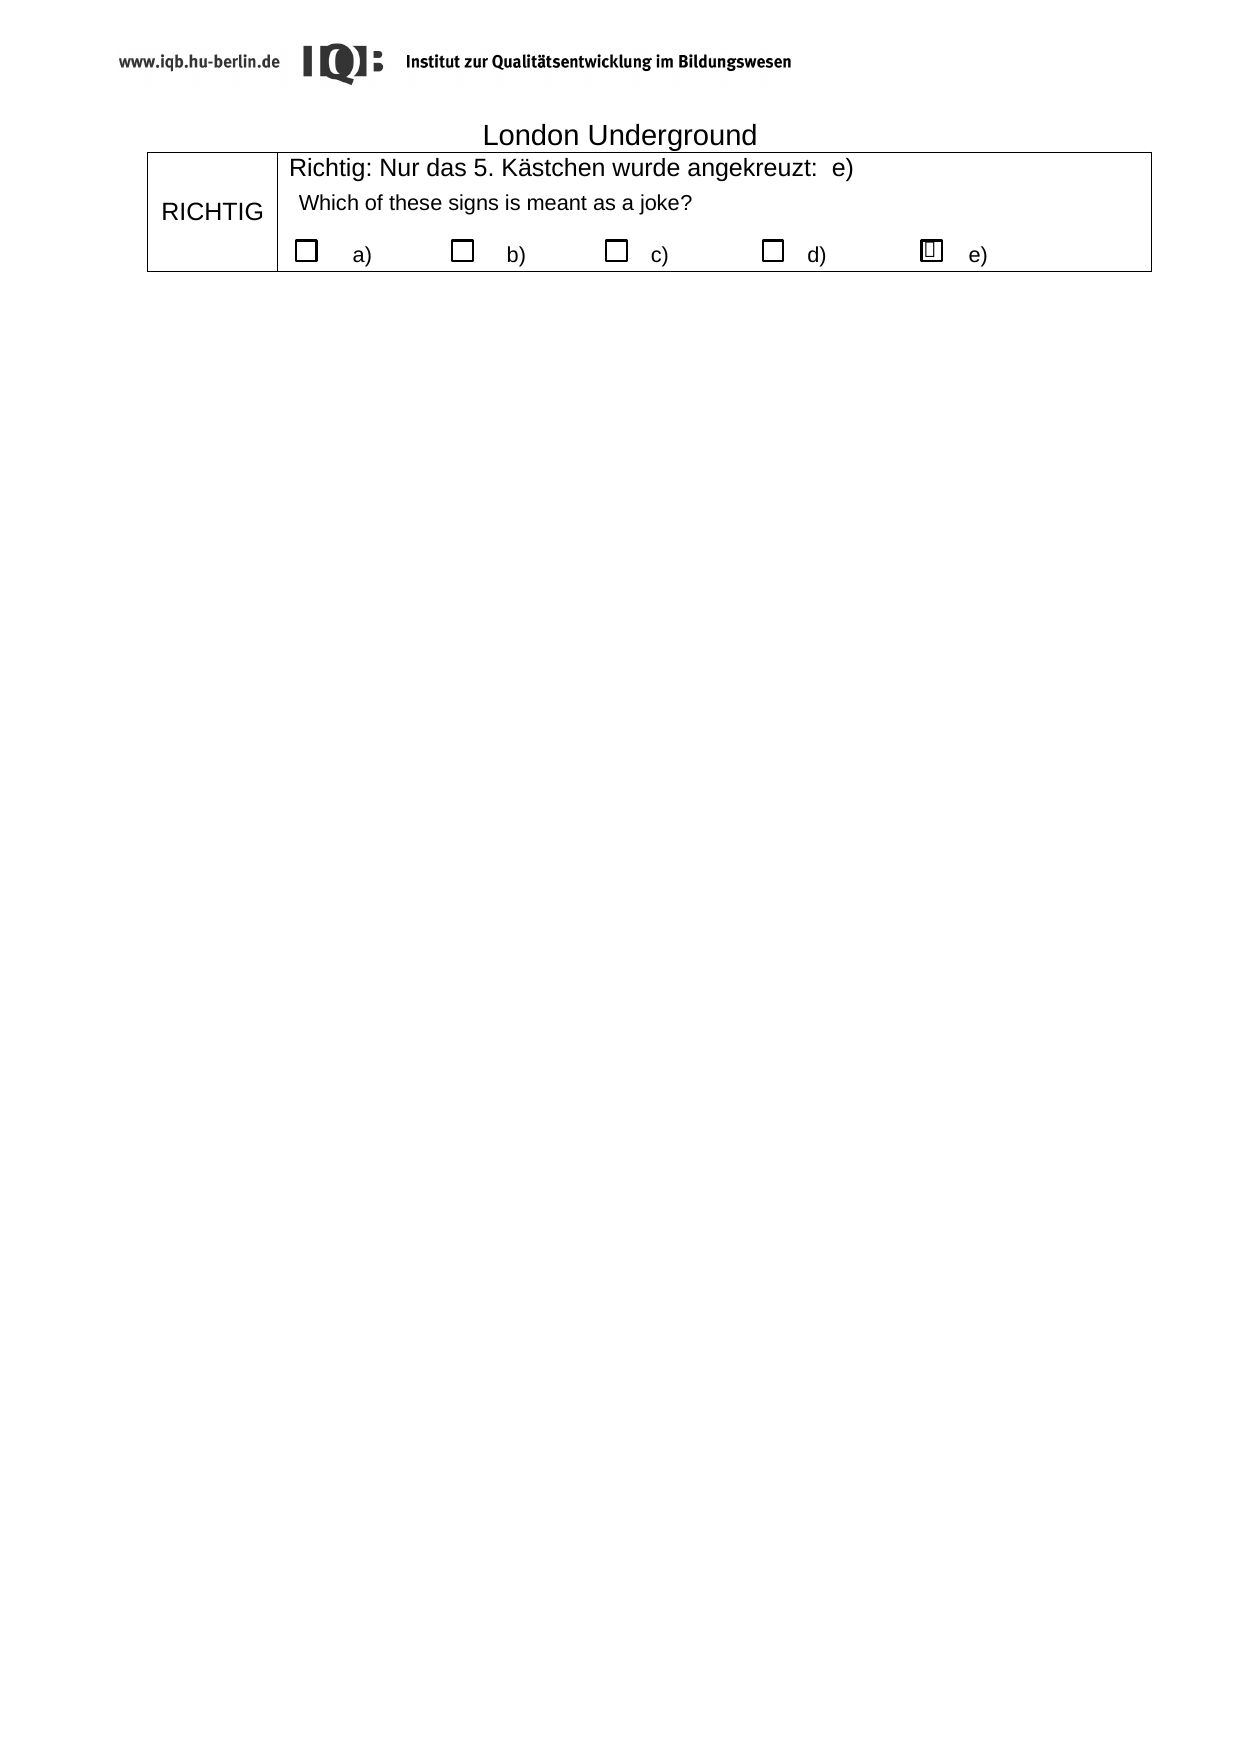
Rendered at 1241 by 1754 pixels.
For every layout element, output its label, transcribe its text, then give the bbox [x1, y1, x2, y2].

text London Underground [148, 118, 1092, 152]
table_header Richtig: Nur das 5. Kästchen wurde angekreuzt: e) [278, 153, 1151, 271]
table_header RICHTIG [148, 153, 277, 271]
